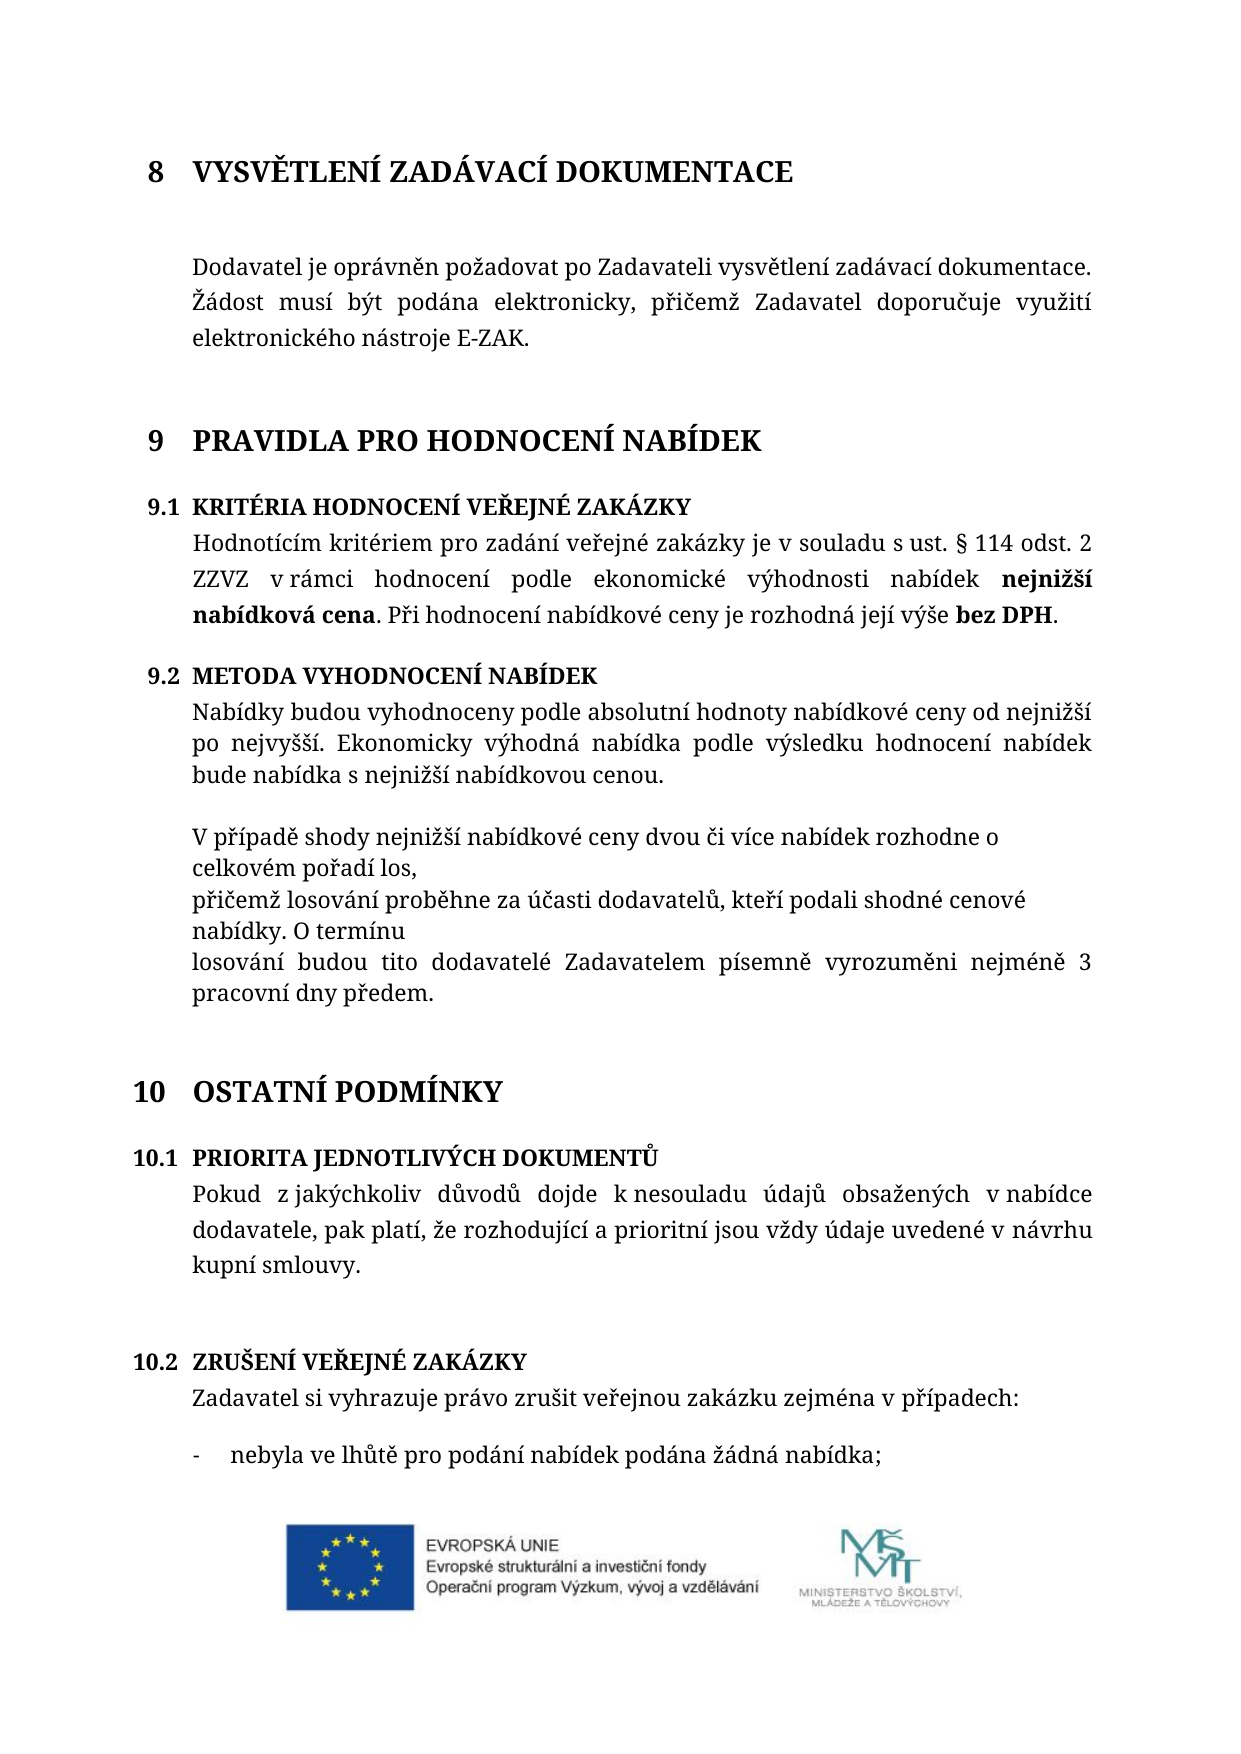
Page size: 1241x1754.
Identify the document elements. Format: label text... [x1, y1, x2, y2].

subtitle VYSVĚTLENÍ ZADÁVACÍ DOKUMENTACE [148, 152, 1093, 191]
text přičemž losování proběhne za účasti dodavatelů, kteří podali shodné cenové nabídky. O termínu [192, 883, 1093, 946]
text Pokud z jakýchkoliv důvodů dojde k nesouladu údajů obsažených v nabídce dodavatele, pak platí, že rozhodující a prioritní jsou vždy údaje uvedené v návrhu kupní smlouvy. [192, 1178, 1093, 1281]
text Zadavatel si vyhrazuje právo zrušit veřejnou zakázku zejména v případech: [192, 1382, 1093, 1413]
list nebyla ve lhůtě pro podání nabídek podána žádná nabídka; [193, 1439, 1093, 1470]
text Nabídky budou vyhodnoceny podle absolutní hodnoty nabídkové ceny od nejnižší po nejvyšší. Ekonomicky výhodná nabídka podle výsledku hodnocení nabídek bude nabídka s nejnižší nabídkovou cenou. [192, 696, 1093, 790]
text Dodavatel je oprávněn požadovat po Zadavateli vysvětlení zadávací dokumentace. Žádost musí být podána elektronicky, přičemž Zadavatel doporučuje využití elektronického nástroje E-ZAK. [192, 250, 1093, 353]
subtitle PRAVIDLA PRO HODNOCENÍ NABÍDEK [148, 421, 1093, 460]
subtitle METODA VYHODNOCENÍ NABÍDEK [147, 660, 1093, 691]
text Hodnotícím kritériem pro zadání veřejné zakázky je v souladu s ust. § 114 odst. 2 ZZVZ v rámci hodnocení podle ekonomické výhodnosti nabídek nejnižší nabídková cena. Při hodnocení nabídkové ceny je rozhodná její výše bez DPH. [193, 527, 1093, 630]
picture [242, 1483, 999, 1653]
subtitle ZRUŠENÍ VEŘEJNÉ ZAKÁZKY [133, 1346, 1093, 1378]
subtitle OSTATNÍ PODMÍNKY [133, 1071, 1093, 1111]
subtitle PRIORITA JEDNOTLIVÝCH DOKUMENTŮ [133, 1142, 1093, 1173]
subtitle KRITÉRIA HODNOCENÍ VEŘEJNÉ ZAKÁZKY [147, 491, 1093, 523]
text losování budou tito dodavatelé Zadavatelem písemně vyrozuměni nejméně 3 pracovní dny předem. [192, 946, 1093, 1008]
text V případě shody nejnižší nabídkové ceny dvou či více nabídek rozhodne o celkovém pořadí los, [192, 821, 1093, 883]
